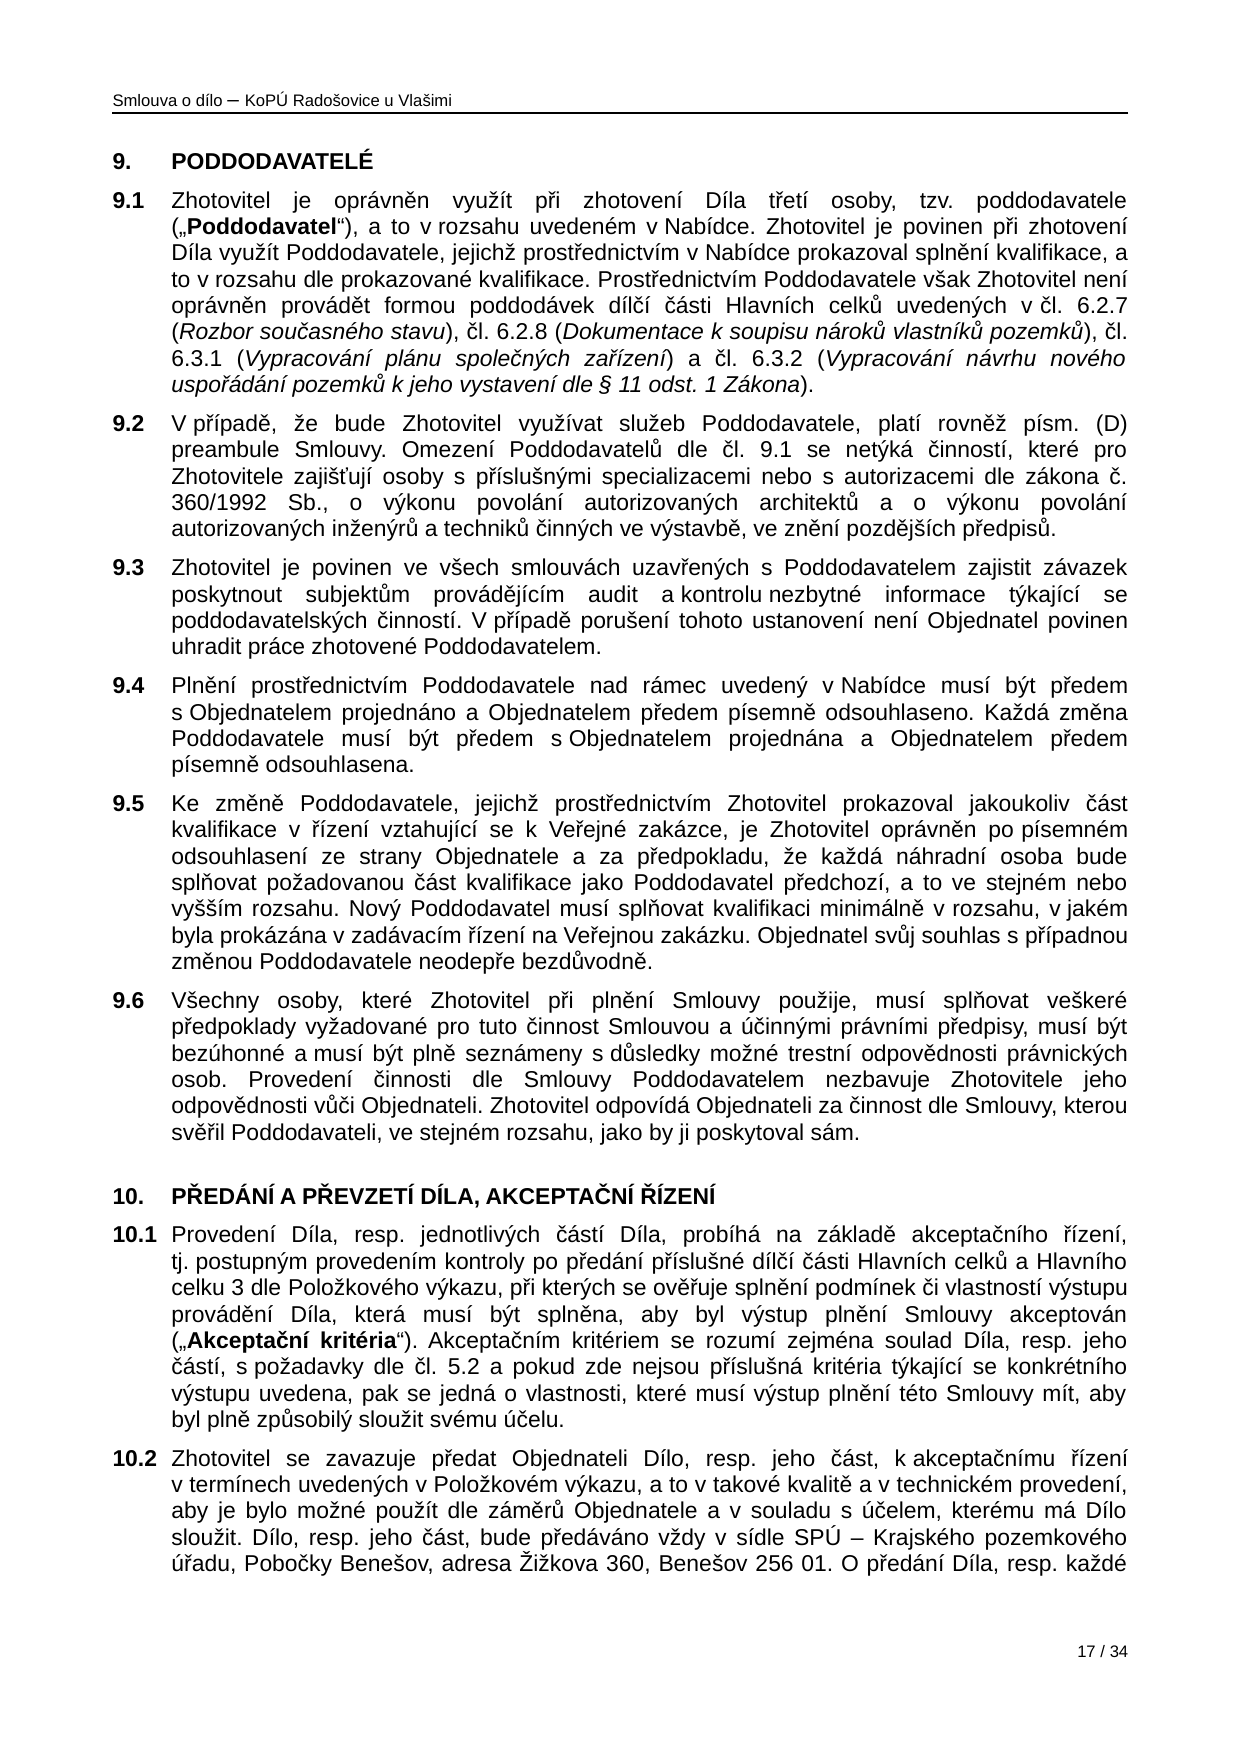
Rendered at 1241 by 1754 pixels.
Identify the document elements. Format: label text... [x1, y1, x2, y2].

text Zhotovitel je oprávněn využít při zhotovení Díla třetí osoby, tzv. poddodavatele („Poddodavatel“), a to v rozsahu uvedeném v Nabídce. Zhotovitel je povinen při zhotovení Díla využít Poddodavatele, jejichž prostřednictvím v Nabídce prokazoval splnění kvalifikace, a to v rozsahu dle prokazované kvalifikace. Prostřednictvím Poddodavatele však Zhotovitel není oprávněn provádět formou poddodávek dílčí části Hlavních celků uvedených v čl. 6.2.7 (Rozbor současného stavu), čl. 6.2.8 (Dokumentace k soupisu nároků vlastníků pozemků), čl. 6.3.1 (Vypracování plánu společných zařízení) a čl. 6.3.2 (Vypracování návrhu nového uspořádání pozemků k jeho vystavení dle § 11 odst. 1 Zákona). [112, 187, 1128, 397]
text Poddodavatelé [112, 148, 1128, 174]
text V případě, že bude Zhotovitel využívat služeb Poddodavatele, platí rovněž písm. (D) preambule Smlouvy. Omezení Poddodavatelů dle čl. 9.1 se netýká činností, které pro Zhotovitele zajišťují osoby s příslušnými specializacemi nebo s autorizacemi dle zákona č. 360/1992 Sb., o výkonu povolání autorizovaných architektů a o výkonu povolání autorizovaných inženýrů a techniků činných ve výstavbě, ve znění pozdějších předpisů. [112, 410, 1128, 542]
text Všechny osoby, které Zhotovitel při plnění Smlouvy použije, musí splňovat veškeré předpoklady vyžadované pro tuto činnost Smlouvou a účinnými právními předpisy, musí být bezúhonné a musí být plně seznámeny s důsledky možné trestní odpovědnosti právnických osob. Provedení činnosti dle Smlouvy Poddodavatelem nezbavuje Zhotovitele jeho odpovědnosti vůči Objednateli. Zhotovitel odpovídá Objednateli za činnost dle Smlouvy, kterou svěřil Poddodavateli, ve stejném rozsahu, jako by ji poskytoval sám. [112, 987, 1128, 1145]
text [112, 1445, 1128, 1577]
text Zhotovitel je povinen ve všech smlouvách uzavřených s Poddodavatelem zajistit závazek poskytnout subjektům provádějícím audit a kontrolu nezbytné informace týkající se poddodavatelských činností. V případě porušení tohoto ustanovení není Objednatel povinen uhradit práce zhotovené Poddodavatelem. [112, 554, 1128, 659]
text Předání a převzetí Díla, Akceptační řízení [112, 1183, 1128, 1209]
text Plnění prostřednictvím Poddodavatele nad rámec uvedený v Nabídce musí být předem s Objednatelem projednáno a Objednatelem předem písemně odsouhlaseno. Každá změna Poddodavatele musí být předem s Objednatelem projednána a Objednatelem předem písemně odsouhlasena. [112, 672, 1128, 777]
text Ke změně Poddodavatele, jejichž prostřednictvím Zhotovitel prokazoval jakoukoliv část kvalifikace v řízení vztahující se k Veřejné zakázce, je Zhotovitel oprávněn po písemném odsouhlasení ze strany Objednatele a za předpokladu, že každá náhradní osoba bude splňovat požadovanou část kvalifikace jako Poddodavatel předchozí, a to ve stejném nebo vyšším rozsahu. Nový Poddodavatel musí splňovat kvalifikaci minimálně v rozsahu, v jakém byla prokázána v zadávacím řízení na Veřejnou zakázku. Objednatel svůj souhlas s případnou změnou Poddodavatele neodepře bezdůvodně. [112, 790, 1128, 974]
text Provedení Díla, resp. jednotlivých částí Díla, probíhá na základě akceptačního řízení, tj. postupným provedením kontroly po předání příslušné dílčí části Hlavních celků a Hlavního celku 3 dle Položkového výkazu, při kterých se ověřuje splnění podmínek či vlastností výstupu provádění Díla, která musí být splněna, aby byl výstup plnění Smlouvy akceptován („Akceptační kritéria“). Akceptačním kritériem se rozumí zejména soulad Díla, resp. jeho částí, s požadavky dle čl. 5.2 a pokud zde nejsou příslušná kritéria týkající se konkrétního výstupu uvedena, pak se jedná o vlastnosti, které musí výstup plnění této Smlouvy mít, aby byl plně způsobilý sloužit svému účelu. [112, 1221, 1128, 1432]
